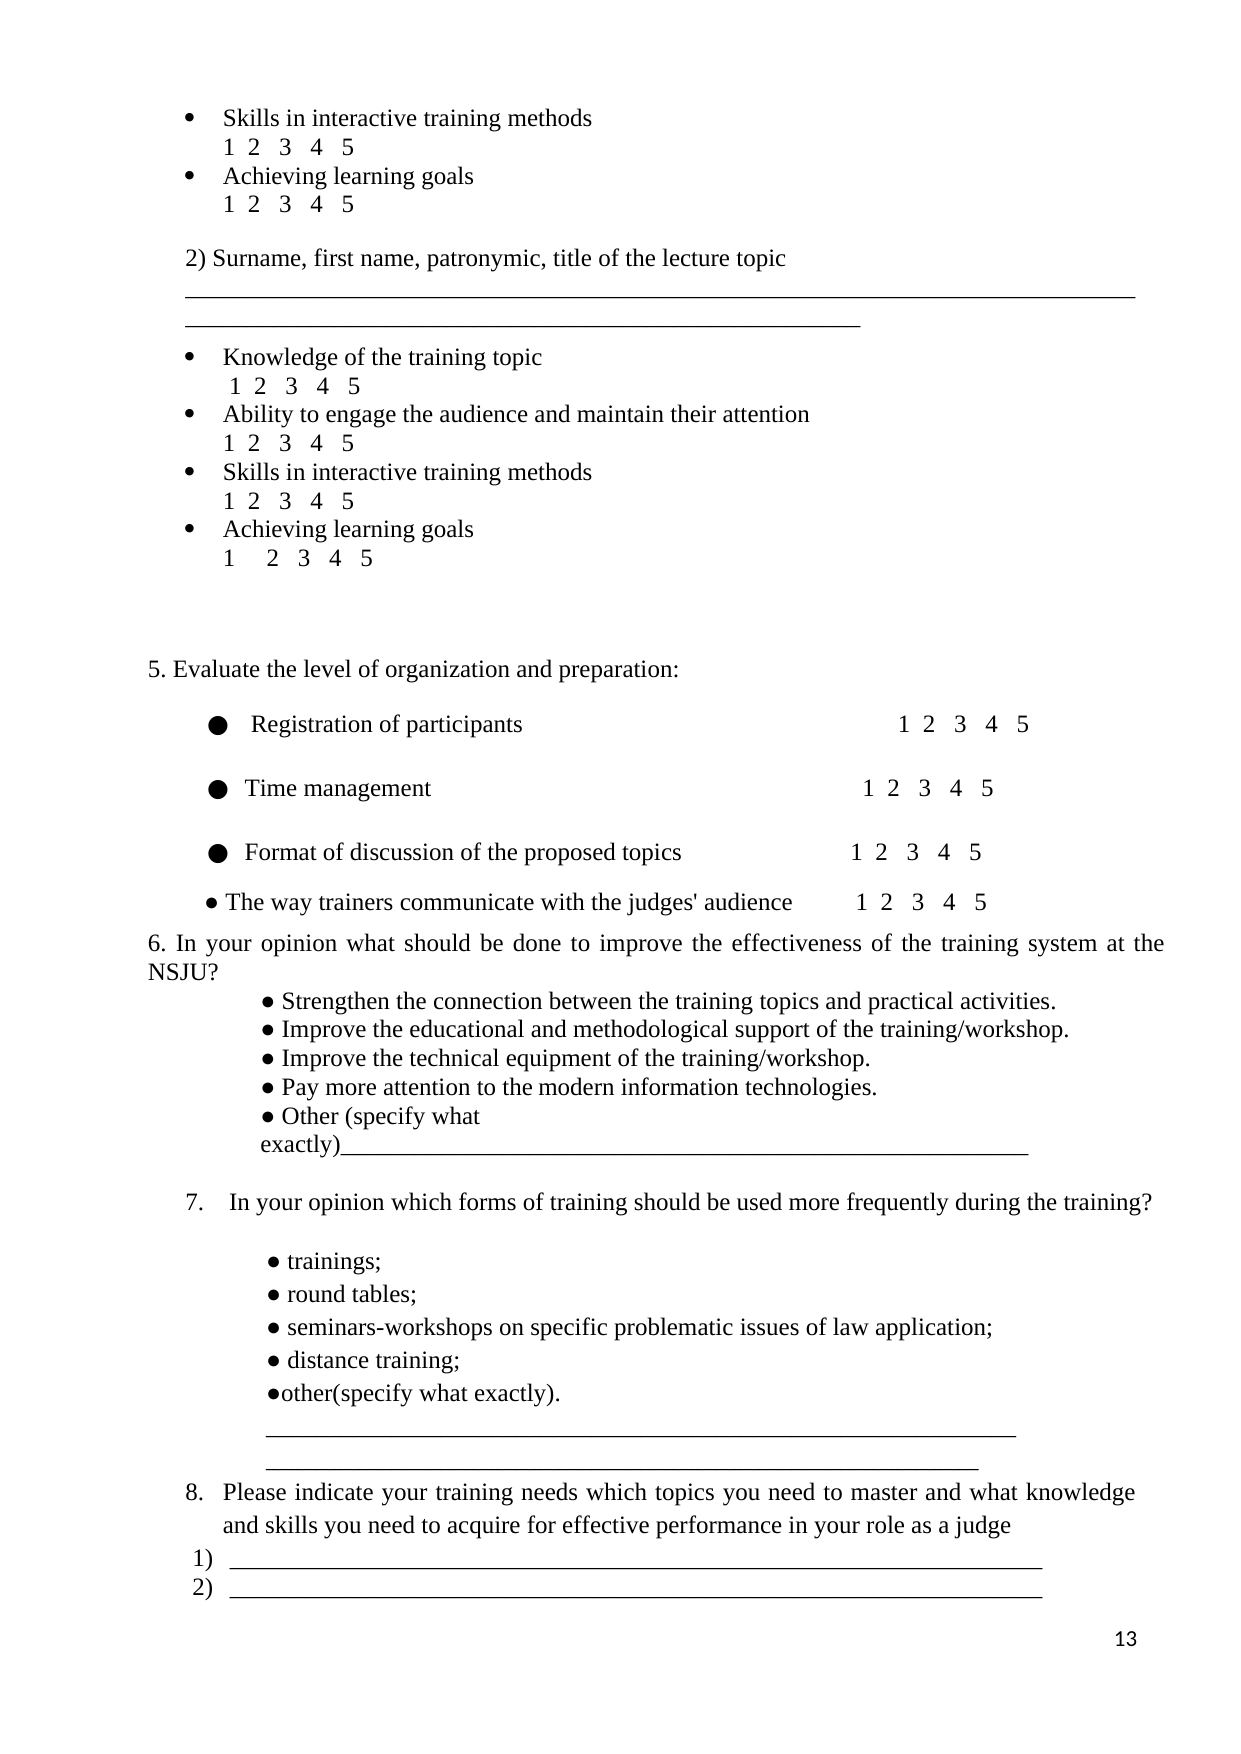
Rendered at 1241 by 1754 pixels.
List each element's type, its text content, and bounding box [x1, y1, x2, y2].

text ● Improve the technical equipment of the training/workshop. [260, 1043, 1137, 1072]
text ● round tables; [266, 1279, 1137, 1308]
list Registration of participants 1 2 3 4 5 [207, 696, 1166, 747]
text 6. In your opinion what should be done to improve the effectiveness of the training system at the NSJU? [148, 928, 1166, 986]
list Skills in interactive training methods [185, 457, 1166, 486]
text ● trainings; [266, 1246, 1137, 1275]
text ● Pay more attention to the modern information technologies. [260, 1072, 1137, 1101]
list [192, 1572, 1137, 1601]
text ● Strengthen the connection between the training topics and practical activities. [260, 986, 1137, 1014]
list Time management 1 2 3 4 5 [207, 759, 1166, 811]
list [192, 1543, 1137, 1572]
list Achieving learning goals [185, 514, 1166, 543]
text 5. Evaluate the level of organization and preparation: [148, 654, 1166, 683]
list 1 2 3 4 5 [223, 371, 1166, 399]
text ____________________________________________________________ _________________________________________________________ [266, 1411, 1137, 1473]
list 1 2 3 4 5 [223, 132, 1166, 161]
text ● Other (specify what exactly)_______________________________________________________ [260, 1101, 1137, 1158]
list 1 2 3 4 5 [223, 486, 1166, 514]
list Please indicate your training needs which topics you need to master and what knowledge and skills you need to acquire for effective performance in your role as a judge [185, 1477, 1137, 1539]
list Achieving learning goals [185, 161, 1166, 189]
list 1 2 3 4 5 [223, 189, 1166, 218]
text ● distance training; [266, 1345, 1137, 1374]
list 2 3 4 5 [223, 543, 1166, 572]
text ● Improve the educational and methodological support of the training/workshop. [260, 1014, 1137, 1043]
text ● seminars-workshops on specific problematic issues of law application; [266, 1312, 1137, 1341]
list In your opinion which forms of training should be used more frequently during the training? [185, 1187, 1166, 1216]
text __________________________________________________________________________________________________________________________________ [185, 272, 1137, 329]
list Format of discussion of the proposed topics 1 2 3 4 5 [207, 823, 1166, 874]
list Skills in interactive training methods [185, 103, 1166, 132]
text ● The way trainers communicate with the judges' audience 1 2 3 4 5 [148, 887, 1166, 916]
list Ability to engage the audience and maintain their attention 1 2 3 4 5 [185, 399, 1166, 457]
list Knowledge of the training topic [185, 342, 1166, 371]
text 2) Surname, first name, patronymic, title of the lecture topic [185, 243, 1166, 272]
text ●other(specify what exactly). [266, 1378, 1137, 1407]
